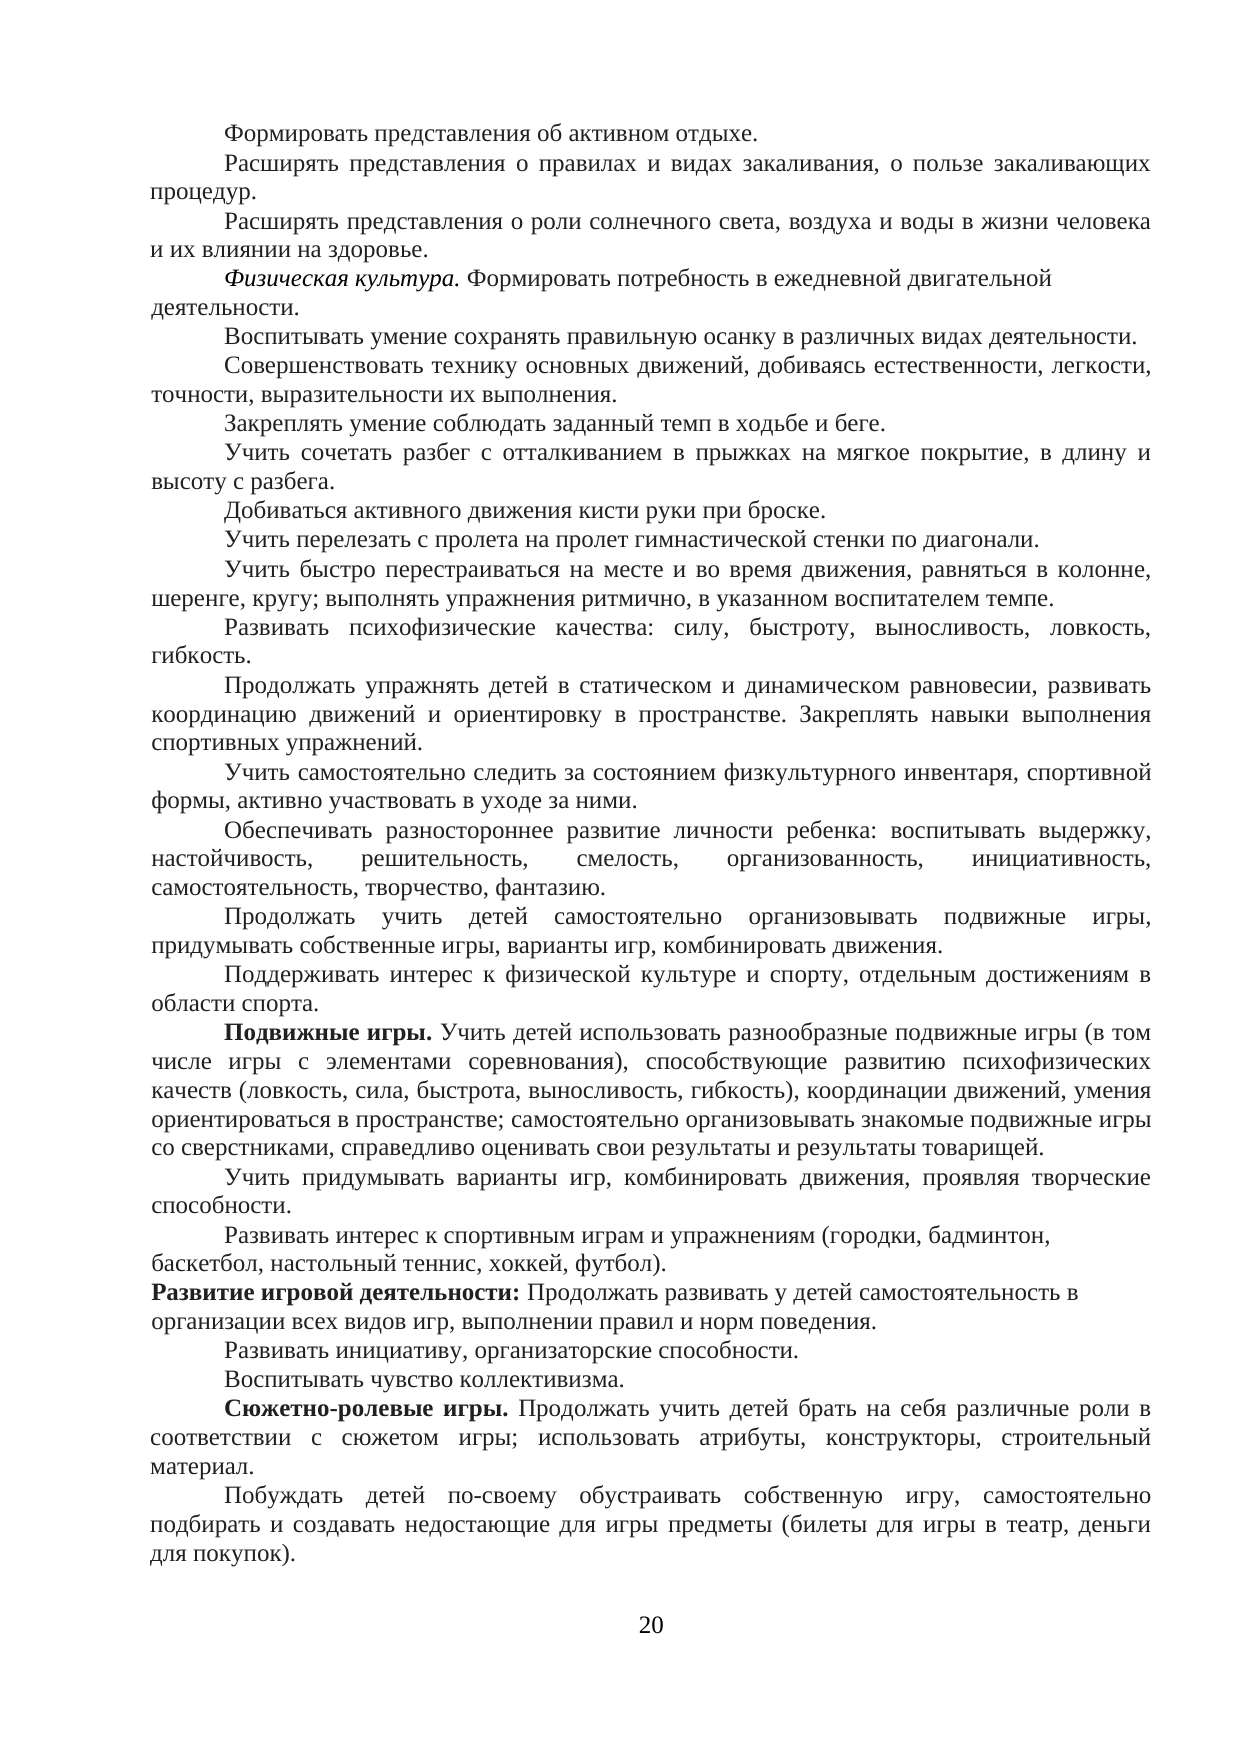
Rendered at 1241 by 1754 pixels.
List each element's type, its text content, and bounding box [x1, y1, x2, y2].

text Продолжать учить детей самостоятельно организовывать подвижные игры, придумывать собственные игры, варианты игр, комбинировать движения. [151, 901, 1152, 959]
text Совершенствовать технику ocновных движений, добиваясь естественности, легкости, точности, выразительности их выполнения. [151, 350, 1152, 407]
text Развивать инициативу, организаторские способности. [151, 1335, 1152, 1363]
text Учить перелезать с пролета на пролет гимнастической стенки по диагонали. [151, 524, 1152, 553]
text Побуждать детей по-своему обустраивать собственную игру, самостоятельно подбирать и создавать недостающие для игры предметы (билеты для игры в театр, деньги для покупок). [150, 1480, 1152, 1566]
text Учить быстро перестраиваться на месте и во время движения, равняться в колонне, шеренге, кругу; выполнять упражнения ритмично, в указанном воспитателем темпе. [151, 554, 1152, 611]
text Учить сочетать разбег с отталкиванием в прыжках на мягкое покрытие, в длину и высоту с разбега. [151, 437, 1152, 495]
text Развивать психофизические качества: силу, быстроту, выносливость, ловкость, гибкость. [151, 612, 1152, 669]
text Закреплять умение соблюдать заданный темп в ходьбе и беге. [151, 408, 1152, 437]
text Физическая культура. Формировать потребность в ежедневной двигательной деятельности. [151, 263, 1146, 321]
text Развивать интерес к спортивным играм и упражнениям (городки, бадминтон, баскетбол, настольный теннис, хоккей, футбол). Развитие игровой деятельности: Продолжать развивать у детей самостоятельность в организации всех видов игр, выполнении правил и норм поведения. [151, 1220, 1152, 1335]
text Расширять представления о роли солнечного света, воздуха и воды в жизни человека и их влиянии на здоровье. [150, 206, 1152, 263]
text Учить придумывать варианты игр, комбинировать движения, проявляя творческие способности. [151, 1162, 1152, 1219]
text Формировать представления об активном отдыхе. [150, 118, 1152, 147]
text Обеспечивать разностороннее развитие личности ребенка: воспитывать выдержку, настойчивость, решительность, смелость, организованность, инициативность, самостоятельность, творчество, фантазию. [151, 815, 1152, 901]
text Расширять представления о правилах и видах закаливания, о пользе закаливающих процедур. [150, 148, 1152, 205]
text Воспитывать чувство коллективизма. [151, 1364, 1152, 1393]
text Учить самостоятельно следить за состоянием физкультурного инвентаря, спортивной формы, активно участвовать в уходе за ними. [151, 757, 1152, 814]
text Сюжетно-ролевые игры. Продолжать учить детей брать на себя различные роли в соответствии с сюжетом игры; использовать атрибуты, конструкторы, строительный материал. [150, 1393, 1152, 1479]
text Подвижные игры. Учить детей использовать разнообразные подвижные игры (в том числе игры с элементами соревнования), способствующие развитию психофизических качеств (ловкость, сила, быстрота, выносливость, гибкость), координации движений, умения ориентироваться в пространстве; самостоятельно организовывать знакомые подвижные игры со сверстниками, справедливо оценивать свои результаты и результаты товарищей. [151, 1017, 1152, 1161]
text Поддерживать интерес к физической культуре и спорту, отдельным достижениям в области спорта. [151, 959, 1152, 1017]
text Продолжать упражнять детей в статическом и динамическом равновесии, развивать координацию движений и ориентировку в пространстве. Закреплять навыки выполнения спортивных упражнений. [151, 670, 1152, 756]
text Воспитывать умение сохранять правильную осанку в различных видах деятельности. [151, 321, 1152, 349]
text Добиваться активного движения кисти руки при броске. [151, 495, 1152, 524]
